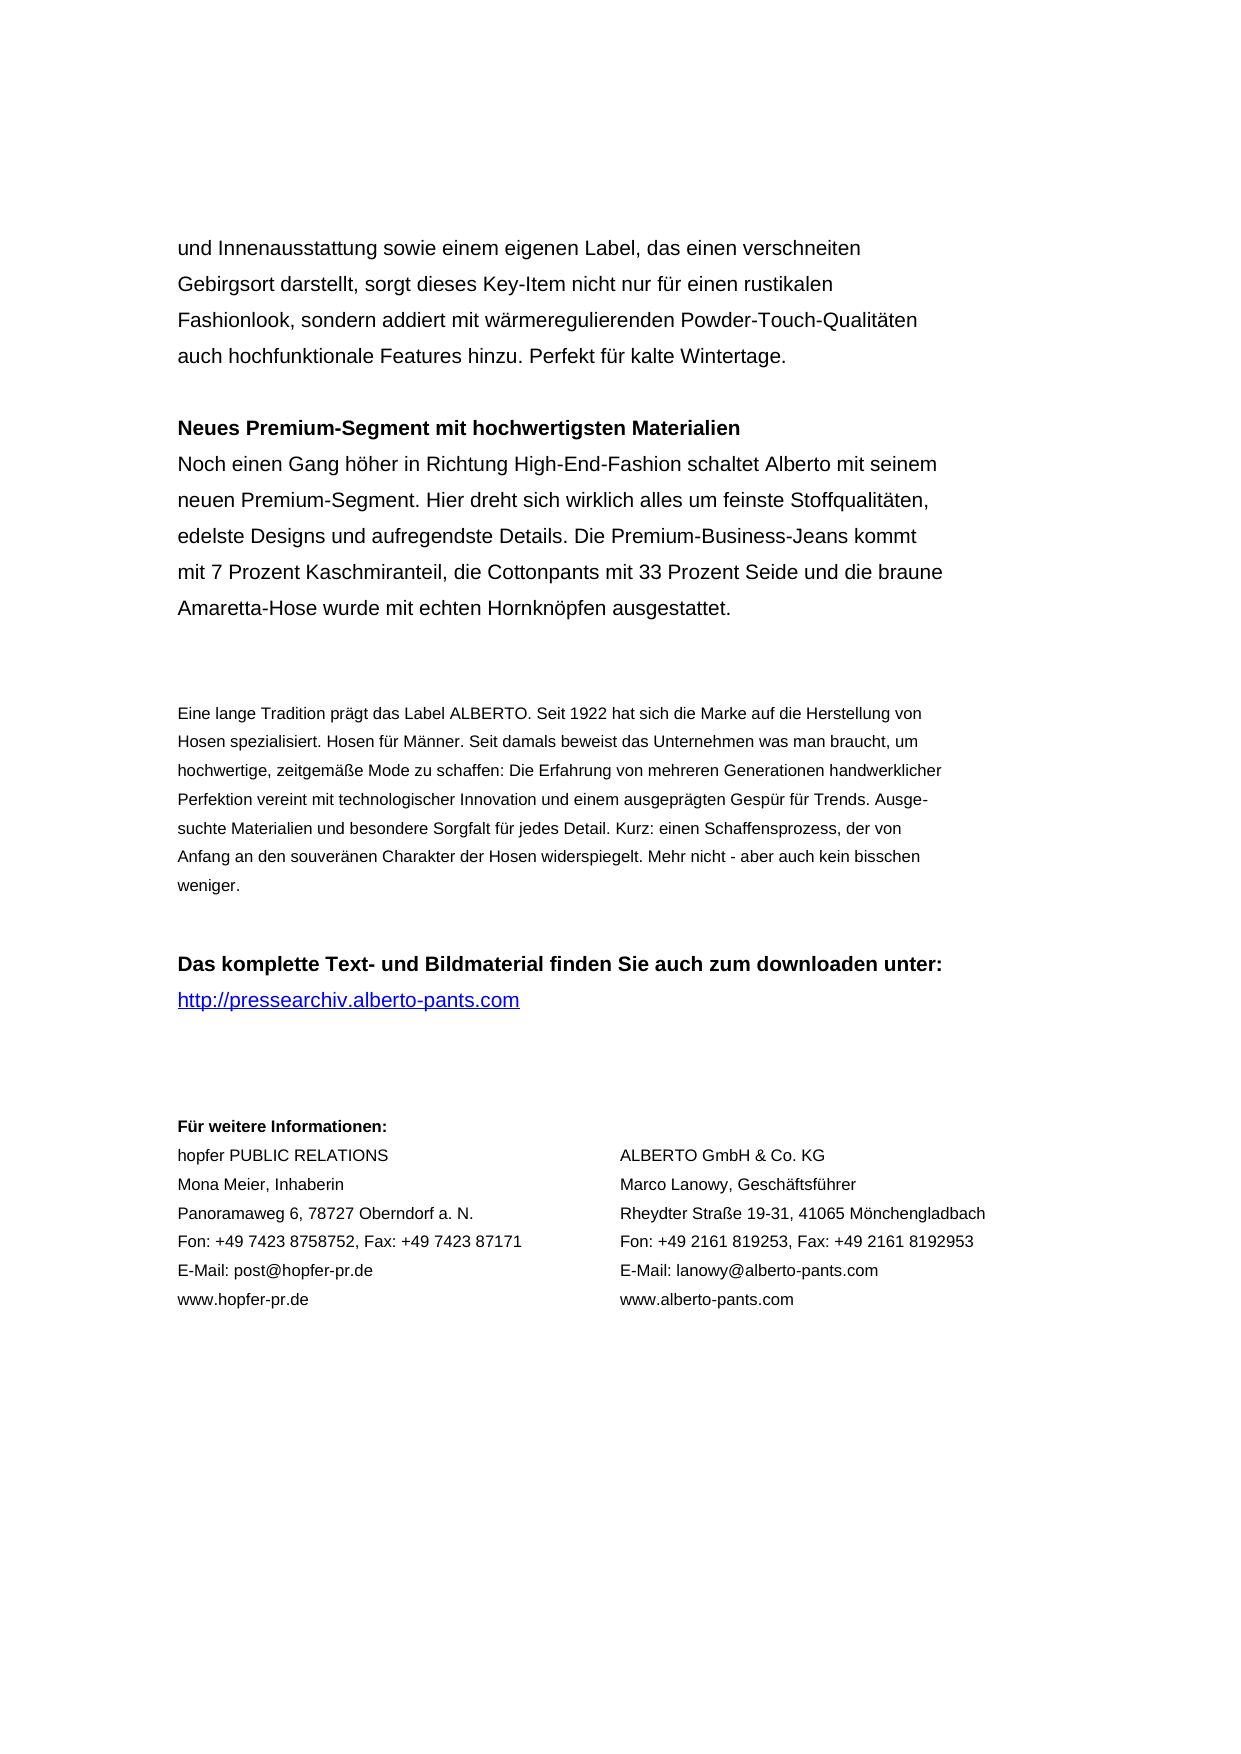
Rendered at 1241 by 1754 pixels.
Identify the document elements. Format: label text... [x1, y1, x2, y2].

text Für weitere Informationen: [177, 1117, 945, 1136]
text Neues Premium-Segment mit hochwertigsten Materialien [177, 416, 945, 440]
text Eine lange Tradition prägt das Label ALBERTO. Seit 1922 hat sich die Marke auf die Herstellung von Hosen spezialisiert. Hosen für Männer. Seit damals beweist das Unternehmen was man braucht, um hochwertige, zeitgemäße Mode zu schaffen: Die Erfahrung von mehreren Generationen handwerklicher Perfektion vereint mit technologischer Innovation und einem ausgeprägten Gespür für Trends. Ausgesuchte Materialien und besondere Sorgfalt für jedes Detail. Kurz: einen Schaffensprozess, der von Anfang an den souveränen Charakter der Hosen widerspiegelt. Mehr nicht - aber auch kein bisschen weniger. [177, 703, 945, 895]
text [177, 236, 945, 368]
text Mona Meier, Inhaberin Marco Lanowy, Geschäftsführer [177, 1175, 1025, 1194]
text Das komplette Text- und Bildmaterial finden Sie auch zum downloaden unter: http://pressearchiv.alberto-pants.com [177, 952, 945, 1011]
text Fon: +49 7423 8758752, Fax: +49 7423 87171 Fon: +49 2161 819253, Fax: +49 2161 8192953 [177, 1232, 1025, 1251]
text Panoramaweg 6, 78727 Oberndorf a. N. Rheydter Straße 19-31, 41065 Mönchengladbach [177, 1203, 1025, 1223]
text www.hopfer-pr.de www.alberto-pants.com [177, 1290, 1025, 1309]
text hopfer PUBLIC RELATIONS ALBERTO GmbH & Co. KG [177, 1146, 945, 1165]
text Noch einen Gang höher in Richtung High-End-Fashion schaltet Alberto mit seinem neuen Premium-Segment. Hier dreht sich wirklich alles um feinste Stoffqualitäten, edelste Designs und aufregendste Details. Die Premium-Business-Jeans kommt mit 7 Prozent Kaschmiranteil, die Cottonpants mit 33 Prozent Seide und die braune Amaretta-Hose wurde mit echten Hornknöpfen ausgestattet. [177, 452, 945, 619]
text E-Mail: post@hopfer-pr.de E-Mail: lanowy@alberto-pants.com [177, 1261, 1025, 1280]
